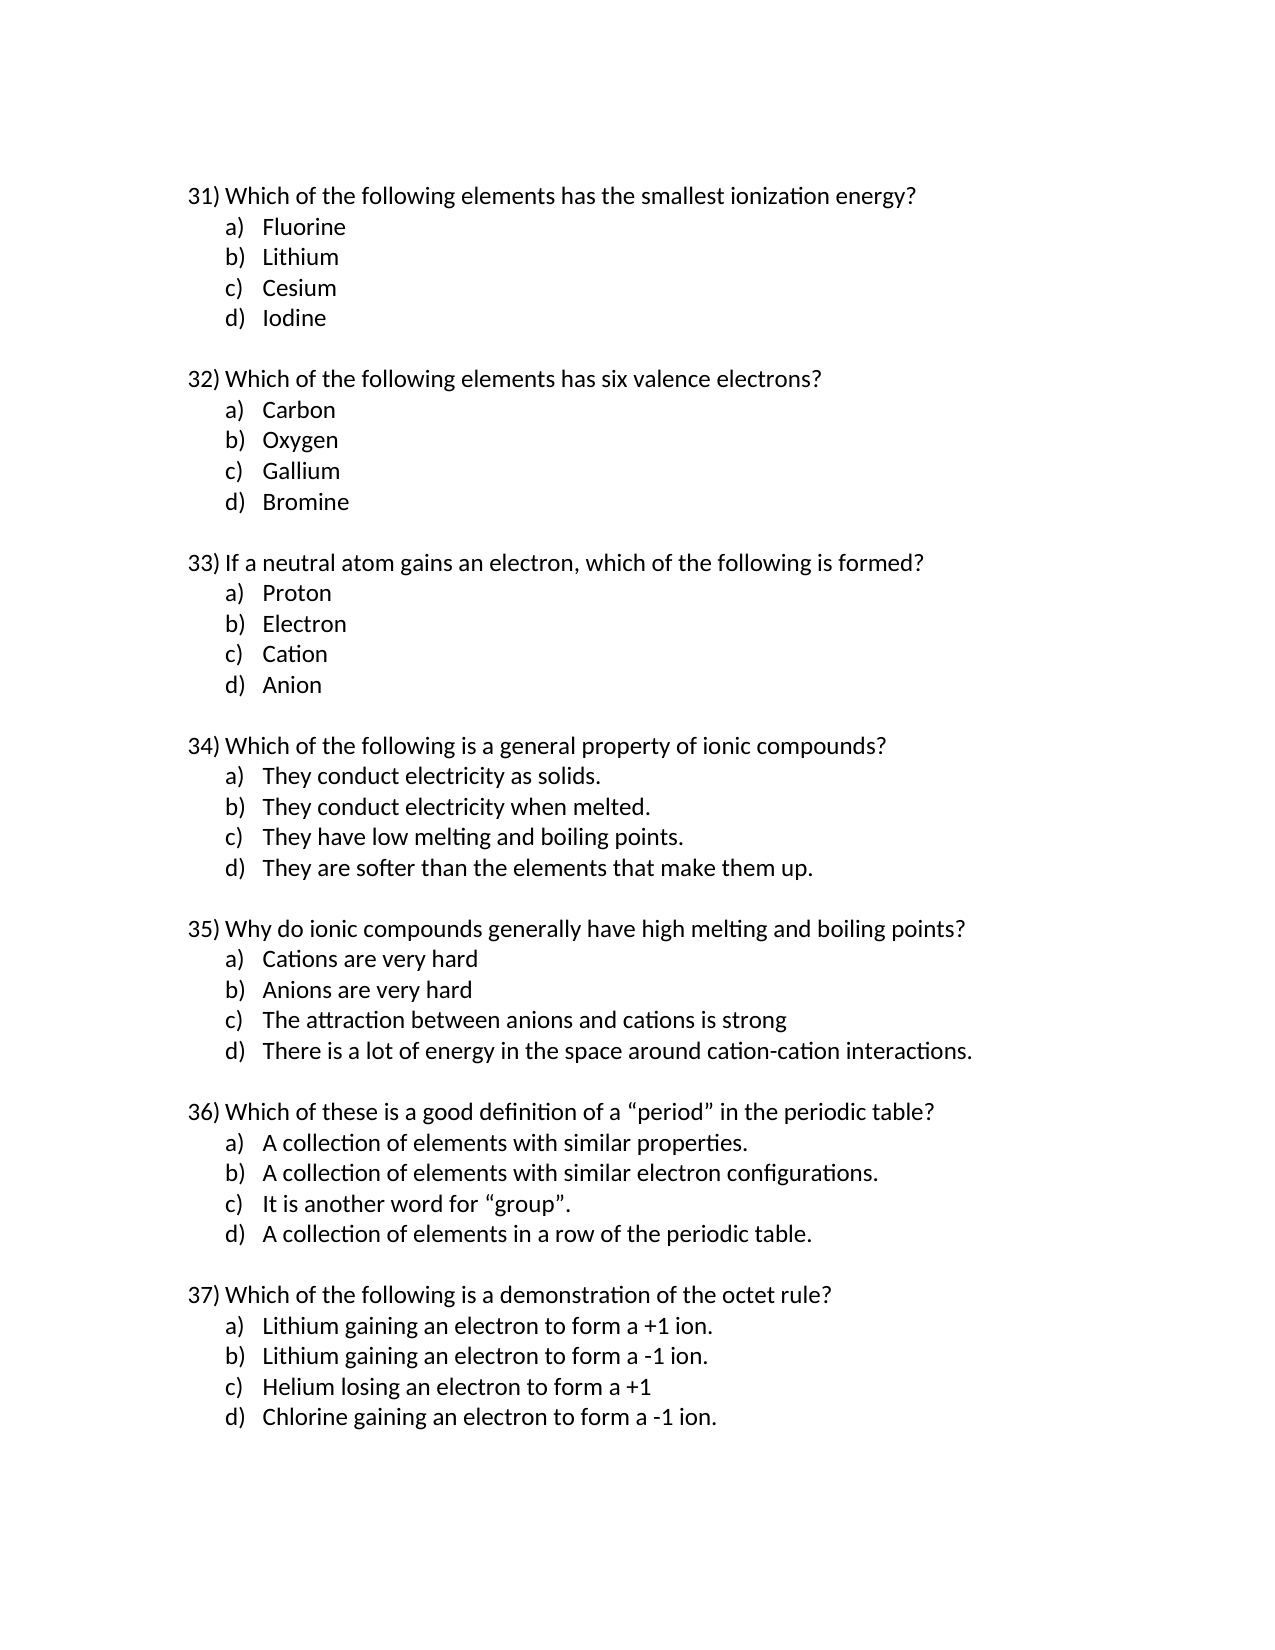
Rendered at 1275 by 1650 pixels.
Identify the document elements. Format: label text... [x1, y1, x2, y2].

list Helium losing an electron to form a +1 [225, 1371, 1125, 1401]
list A collection of elements in a row of the periodic table. [225, 1218, 1125, 1249]
list Proton [225, 577, 1125, 608]
list Lithium gaining an electron to form a -1 ion. [225, 1340, 1125, 1371]
list Bromine [225, 486, 1125, 516]
list They conduct electricity when melted. [225, 791, 1125, 821]
list Fluorine [225, 211, 1125, 242]
list Lithium [225, 242, 1125, 272]
list Which of the following is a demonstration of the octet rule? [187, 1279, 1125, 1310]
list Anion [225, 669, 1125, 699]
list Lithium gaining an electron to form a +1 ion. [225, 1310, 1125, 1340]
list Which of the following elements has the smallest ionization energy? [187, 181, 1125, 211]
list A collection of elements with similar properties. [225, 1127, 1125, 1157]
list Carbon [225, 394, 1125, 425]
list Cations are very hard [225, 943, 1125, 974]
list A collection of elements with similar electron configurations. [225, 1157, 1125, 1188]
list Electron [225, 608, 1125, 638]
list They have low melting and boiling points. [225, 821, 1125, 852]
list They conduct electricity as solids. [225, 760, 1125, 791]
list Oxygen [225, 425, 1125, 455]
list Cation [225, 638, 1125, 669]
list There is a lot of energy in the space around cation-cation interactions. [225, 1035, 1125, 1066]
list Gallium [225, 455, 1125, 486]
list It is another word for “group”. [225, 1188, 1125, 1218]
list Anions are very hard [225, 974, 1125, 1004]
list Which of these is a good definition of a “period” in the periodic table? [187, 1096, 1125, 1127]
list The attraction between anions and cations is strong [225, 1004, 1125, 1035]
list They are softer than the elements that make them up. [225, 852, 1125, 882]
list Cesium [225, 272, 1125, 303]
list Which of the following elements has six valence electrons? [187, 364, 1125, 394]
list Chlorine gaining an electron to form a -1 ion. [225, 1401, 1125, 1432]
list Which of the following is a general property of ionic compounds? [187, 730, 1125, 760]
list If a neutral atom gains an electron, which of the following is formed? [187, 547, 1125, 577]
list Iodine [225, 303, 1125, 333]
list Why do ionic compounds generally have high melting and boiling points? [187, 913, 1125, 943]
